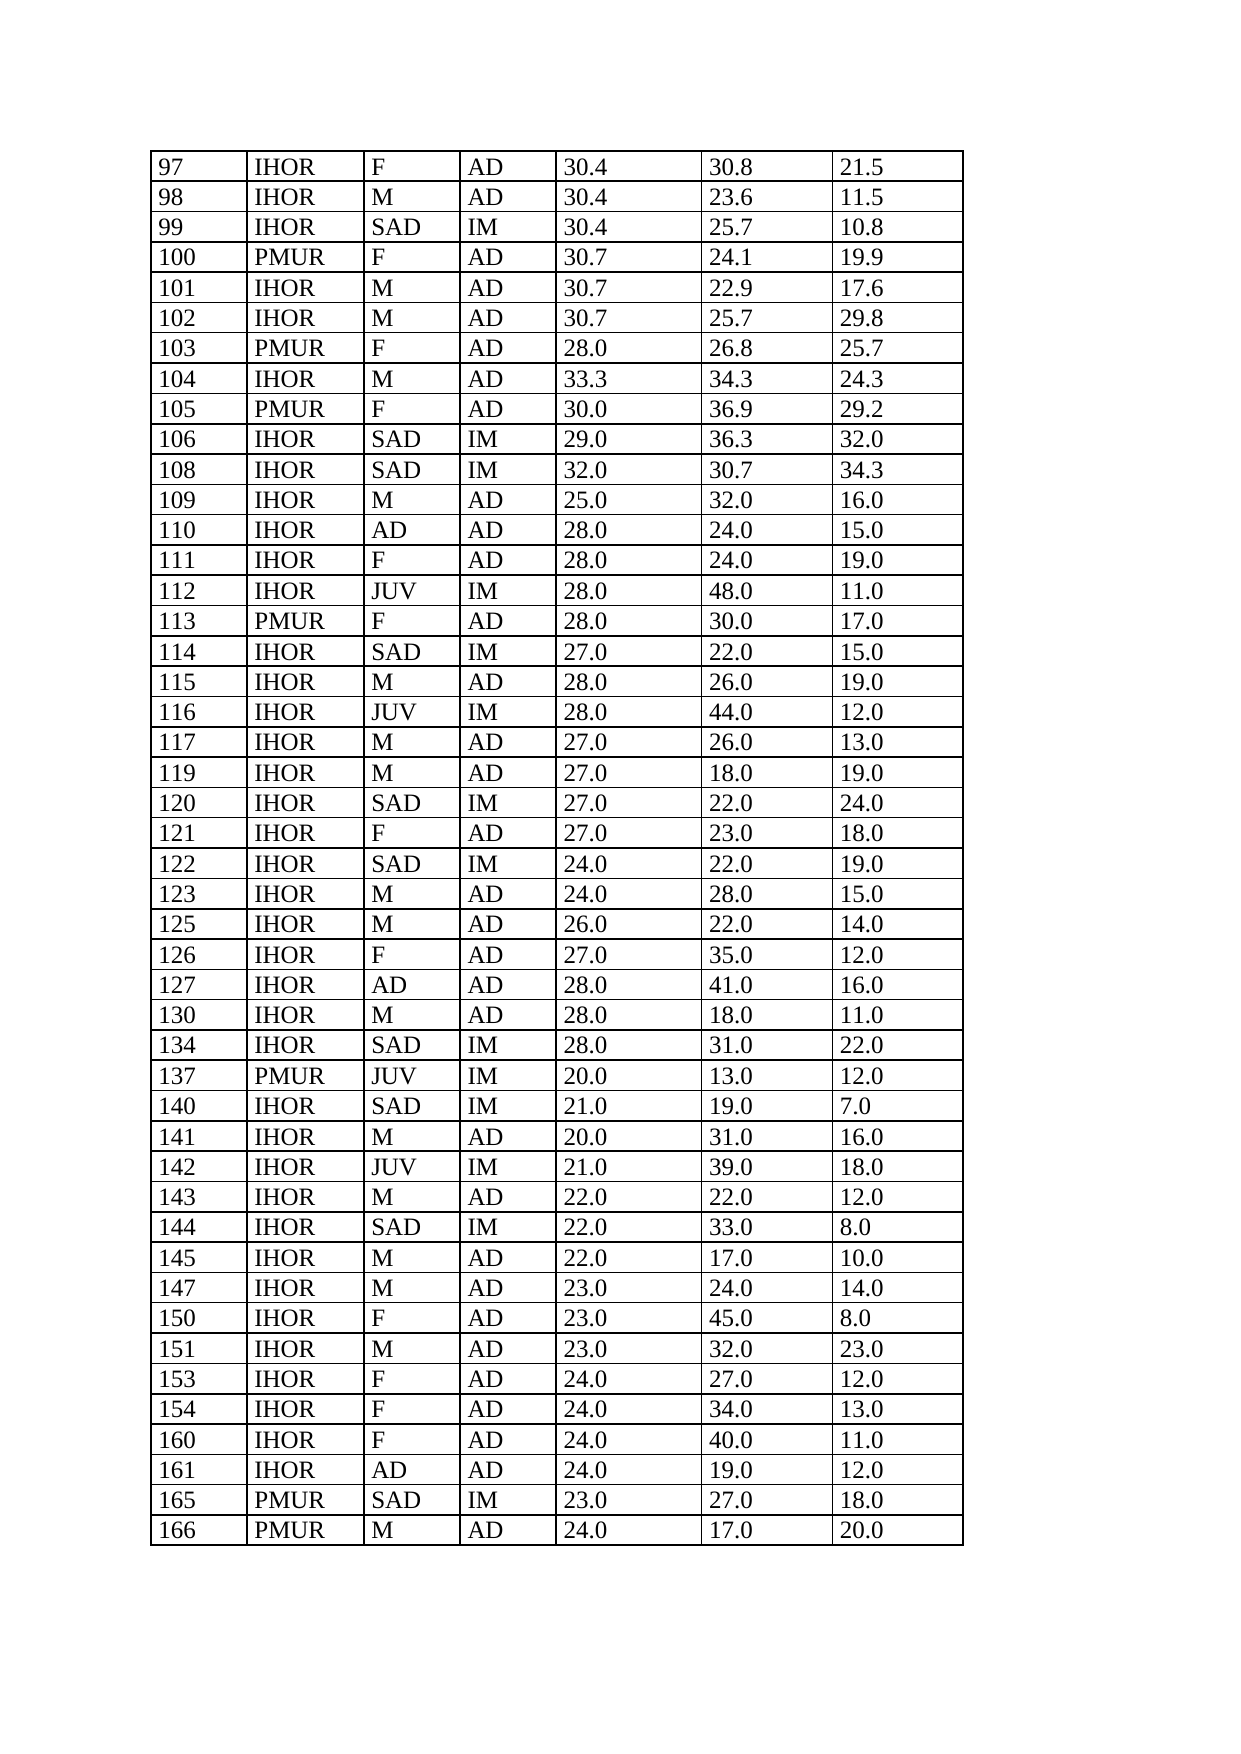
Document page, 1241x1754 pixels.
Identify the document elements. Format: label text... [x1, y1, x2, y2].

table_cell IHOR [248, 1455, 363, 1484]
table_cell IM [461, 1061, 555, 1090]
table_cell 13.0 [833, 728, 962, 756]
table_cell IHOR [248, 667, 363, 696]
table_cell AD [461, 546, 555, 574]
table_cell 110 [152, 515, 246, 544]
table_cell 116 [152, 697, 246, 726]
table_cell AD [461, 1364, 555, 1393]
table_cell 134 [152, 1031, 246, 1059]
table_cell 22.9 [702, 273, 832, 302]
table_cell 8.0 [833, 1303, 962, 1332]
table_cell IHOR [248, 1334, 363, 1362]
table_cell 32.0 [702, 1334, 832, 1362]
table_cell AD [461, 1334, 555, 1362]
table_cell IM [461, 212, 555, 241]
table_cell 23.6 [702, 182, 832, 211]
table_cell AD [461, 1395, 555, 1423]
table_cell PMUR [248, 606, 363, 635]
table_cell 29.2 [833, 394, 962, 423]
table_cell 24.0 [557, 1455, 701, 1484]
table_cell 30.7 [557, 273, 701, 302]
table_cell SAD [365, 455, 459, 483]
table_cell 12.0 [833, 1364, 962, 1393]
table_cell 16.0 [833, 970, 962, 999]
table_cell AD [461, 303, 555, 332]
table_cell 24.0 [557, 879, 701, 908]
table_cell 115 [152, 667, 246, 696]
table_cell 19.0 [833, 546, 962, 574]
table_cell 12.0 [833, 940, 962, 968]
table_cell IM [461, 788, 555, 817]
table_cell 23.0 [833, 1334, 962, 1362]
table_cell AD [365, 515, 459, 544]
table_cell 18.0 [833, 818, 962, 847]
table_cell F [365, 1303, 459, 1332]
table_cell 34.3 [702, 364, 832, 392]
table_cell IHOR [248, 303, 363, 332]
table_cell IHOR [248, 1395, 363, 1423]
table_cell 13.0 [833, 1395, 962, 1423]
table_cell IHOR [248, 1122, 363, 1150]
table_cell 27.0 [557, 818, 701, 847]
table_cell 11.0 [833, 576, 962, 605]
table_cell 130 [152, 1000, 246, 1029]
table_cell IM [461, 697, 555, 726]
table_cell 21.5 [833, 152, 962, 180]
table_cell 103 [152, 333, 246, 362]
table_cell IHOR [248, 485, 363, 514]
table_cell 24.0 [702, 546, 832, 574]
table_cell 22.0 [833, 1031, 962, 1059]
table_cell 26.0 [702, 667, 832, 696]
table_cell 144 [152, 1213, 246, 1241]
table_cell 8.0 [833, 1213, 962, 1241]
table_cell 10.8 [833, 212, 962, 241]
table_cell IM [461, 849, 555, 877]
table_cell 39.0 [702, 1152, 832, 1181]
table_cell 33.0 [702, 1213, 832, 1241]
table_cell IHOR [248, 940, 363, 968]
table_cell IHOR [248, 1182, 363, 1211]
table_cell 113 [152, 606, 246, 635]
table_cell IHOR [248, 637, 363, 665]
table_cell 18.0 [702, 1000, 832, 1029]
table_cell AD [461, 818, 555, 847]
table_cell F [365, 1364, 459, 1393]
table_cell M [365, 1243, 459, 1272]
table_cell IHOR [248, 788, 363, 817]
table_cell AD [461, 1000, 555, 1029]
table_cell M [365, 758, 459, 787]
table_cell 40.0 [702, 1425, 832, 1453]
table_cell IHOR [248, 1364, 363, 1393]
table_cell 106 [152, 425, 246, 453]
table_cell 141 [152, 1122, 246, 1150]
table_cell 25.7 [702, 212, 832, 241]
table_cell M [365, 364, 459, 392]
table_cell 28.0 [557, 546, 701, 574]
table_cell 24.0 [557, 1516, 701, 1544]
table_cell 120 [152, 788, 246, 817]
table_cell AD [365, 1455, 459, 1484]
table_cell 145 [152, 1243, 246, 1272]
table_cell IHOR [248, 818, 363, 847]
table_cell 19.0 [702, 1091, 832, 1120]
table_cell 26.0 [702, 728, 832, 756]
table_cell 25.0 [557, 485, 701, 514]
table_cell 100 [152, 243, 246, 271]
table_cell 30.7 [702, 455, 832, 483]
table_cell 101 [152, 273, 246, 302]
table_cell 12.0 [833, 1061, 962, 1090]
table_cell AD [461, 1516, 555, 1544]
table_cell 24.0 [557, 849, 701, 877]
table_cell AD [461, 1273, 555, 1302]
table_cell 7.0 [833, 1091, 962, 1120]
table_cell PMUR [248, 333, 363, 362]
table_cell 31.0 [702, 1122, 832, 1150]
table_cell 151 [152, 1334, 246, 1362]
table_cell M [365, 182, 459, 211]
table_cell AD [461, 879, 555, 908]
table_cell 23.0 [557, 1334, 701, 1362]
table_cell 28.0 [557, 970, 701, 999]
table_cell 140 [152, 1091, 246, 1120]
table_cell IHOR [248, 1213, 363, 1241]
table_cell 20.0 [557, 1061, 701, 1090]
table_cell 11.0 [833, 1000, 962, 1029]
table_cell AD [461, 606, 555, 635]
table_cell IM [461, 1485, 555, 1514]
table_cell 18.0 [702, 758, 832, 787]
table_cell 21.0 [557, 1152, 701, 1181]
table_cell 28.0 [557, 667, 701, 696]
table_cell IHOR [248, 425, 363, 453]
table_cell 28.0 [557, 1031, 701, 1059]
table_cell 19.0 [833, 758, 962, 787]
table_cell 11.5 [833, 182, 962, 211]
table_cell M [365, 728, 459, 756]
table_cell M [365, 1516, 459, 1544]
table_cell AD [461, 970, 555, 999]
table_cell IHOR [248, 849, 363, 877]
table_cell IM [461, 425, 555, 453]
table_cell 22.0 [557, 1213, 701, 1241]
table_cell 31.0 [702, 1031, 832, 1059]
table_cell IHOR [248, 1000, 363, 1029]
table_cell 18.0 [833, 1485, 962, 1514]
table_cell 22.0 [702, 788, 832, 817]
table_cell 28.0 [557, 576, 701, 605]
table_cell IHOR [248, 1243, 363, 1272]
table_cell 14.0 [833, 1273, 962, 1302]
table_cell 29.8 [833, 303, 962, 332]
table_cell 24.0 [833, 788, 962, 817]
table_cell SAD [365, 637, 459, 665]
table_cell F [365, 394, 459, 423]
table_cell M [365, 667, 459, 696]
table_cell IM [461, 576, 555, 605]
table_cell 16.0 [833, 1122, 962, 1150]
table_cell 119 [152, 758, 246, 787]
table_cell 36.3 [702, 425, 832, 453]
table_cell 160 [152, 1425, 246, 1453]
table_cell 29.0 [557, 425, 701, 453]
table_cell 33.3 [557, 364, 701, 392]
table_cell 19.0 [833, 667, 962, 696]
table_cell 25.7 [833, 333, 962, 362]
table_cell 45.0 [702, 1303, 832, 1332]
table_cell IHOR [248, 364, 363, 392]
table_cell JUV [365, 576, 459, 605]
table_cell 147 [152, 1273, 246, 1302]
table_cell 143 [152, 1182, 246, 1211]
table_cell AD [461, 1455, 555, 1484]
table_cell 19.0 [702, 1455, 832, 1484]
table_cell AD [365, 970, 459, 999]
table_cell PMUR [248, 243, 363, 271]
table_cell F [365, 152, 459, 180]
table_cell 22.0 [557, 1243, 701, 1272]
table_cell SAD [365, 849, 459, 877]
table_cell 27.0 [557, 728, 701, 756]
table_cell 98 [152, 182, 246, 211]
table_cell AD [461, 243, 555, 271]
table_cell 10.0 [833, 1243, 962, 1272]
table_cell 22.0 [557, 1182, 701, 1211]
table_cell 125 [152, 910, 246, 938]
table_cell 24.0 [557, 1364, 701, 1393]
table_cell JUV [365, 1061, 459, 1090]
table_cell 28.0 [557, 515, 701, 544]
table_cell 41.0 [702, 970, 832, 999]
table_cell 48.0 [702, 576, 832, 605]
table_cell 13.0 [702, 1061, 832, 1090]
table_cell 28.0 [557, 606, 701, 635]
table_cell 104 [152, 364, 246, 392]
table_cell AD [461, 1182, 555, 1211]
table_cell 102 [152, 303, 246, 332]
table_cell 15.0 [833, 879, 962, 908]
table_cell 126 [152, 940, 246, 968]
table_cell 16.0 [833, 485, 962, 514]
table_cell 150 [152, 1303, 246, 1332]
table_cell M [365, 1182, 459, 1211]
table_cell 122 [152, 849, 246, 877]
table_cell 17.0 [833, 606, 962, 635]
table_cell IHOR [248, 1303, 363, 1332]
table_cell 28.0 [702, 879, 832, 908]
table_cell SAD [365, 788, 459, 817]
table_cell SAD [365, 1213, 459, 1241]
table_cell JUV [365, 1152, 459, 1181]
table_cell M [365, 1000, 459, 1029]
table_cell 34.0 [702, 1395, 832, 1423]
table_cell AD [461, 182, 555, 211]
table_cell IHOR [248, 1425, 363, 1453]
table_cell 105 [152, 394, 246, 423]
table_cell 32.0 [833, 425, 962, 453]
table_cell SAD [365, 425, 459, 453]
table_cell PMUR [248, 394, 363, 423]
table_cell 123 [152, 879, 246, 908]
table_cell 28.0 [557, 1000, 701, 1029]
table_cell 26.8 [702, 333, 832, 362]
table_cell 111 [152, 546, 246, 574]
table_cell 27.0 [557, 940, 701, 968]
table_cell 14.0 [833, 910, 962, 938]
table_cell 35.0 [702, 940, 832, 968]
table_cell 24.1 [702, 243, 832, 271]
table_cell 137 [152, 1061, 246, 1090]
table_cell 22.0 [702, 910, 832, 938]
table_cell 142 [152, 1152, 246, 1181]
table_cell 24.3 [833, 364, 962, 392]
table_cell 99 [152, 212, 246, 241]
table_cell IHOR [248, 576, 363, 605]
table_cell 11.0 [833, 1425, 962, 1453]
table_cell 34.3 [833, 455, 962, 483]
table_cell IM [461, 1152, 555, 1181]
table_cell 21.0 [557, 1091, 701, 1120]
table_cell 17.0 [702, 1243, 832, 1272]
table_cell IM [461, 455, 555, 483]
table_cell 32.0 [702, 485, 832, 514]
table_cell 112 [152, 576, 246, 605]
table_cell AD [461, 1122, 555, 1150]
table_cell F [365, 243, 459, 271]
table_cell 30.8 [702, 152, 832, 180]
table_cell AD [461, 1425, 555, 1453]
table_cell 23.0 [557, 1303, 701, 1332]
table_cell IHOR [248, 455, 363, 483]
table_cell IHOR [248, 1152, 363, 1181]
table_cell IHOR [248, 515, 363, 544]
table_cell 28.0 [557, 697, 701, 726]
table_cell 30.4 [557, 152, 701, 180]
table_cell SAD [365, 1091, 459, 1120]
table_cell 25.7 [702, 303, 832, 332]
table_cell IHOR [248, 1091, 363, 1120]
table_cell 17.0 [702, 1516, 832, 1544]
table_cell AD [461, 1243, 555, 1272]
table_cell M [365, 1122, 459, 1150]
table_cell 153 [152, 1364, 246, 1393]
table_cell 30.7 [557, 303, 701, 332]
table_cell PMUR [248, 1485, 363, 1514]
table_cell IHOR [248, 546, 363, 574]
table_cell 27.0 [702, 1485, 832, 1514]
table_cell F [365, 1425, 459, 1453]
table_cell IM [461, 1031, 555, 1059]
table_cell M [365, 485, 459, 514]
table_cell 97 [152, 152, 246, 180]
table_cell 24.0 [557, 1395, 701, 1423]
table_cell AD [461, 152, 555, 180]
table_cell M [365, 273, 459, 302]
table_cell 165 [152, 1485, 246, 1514]
table_cell PMUR [248, 1061, 363, 1090]
table_cell 27.0 [557, 758, 701, 787]
table_cell 30.0 [702, 606, 832, 635]
table_cell IHOR [248, 910, 363, 938]
table_cell 12.0 [833, 1455, 962, 1484]
table_cell IHOR [248, 970, 363, 999]
table_cell 12.0 [833, 1182, 962, 1211]
table_cell 30.7 [557, 243, 701, 271]
table_cell 30.4 [557, 212, 701, 241]
table_cell 27.0 [557, 637, 701, 665]
table_cell 24.0 [702, 1273, 832, 1302]
table_cell IHOR [248, 758, 363, 787]
table_cell IHOR [248, 212, 363, 241]
table_cell 24.0 [557, 1425, 701, 1453]
table_cell 22.0 [702, 637, 832, 665]
table_cell IHOR [248, 728, 363, 756]
table_cell SAD [365, 1031, 459, 1059]
table_cell F [365, 546, 459, 574]
table_cell AD [461, 910, 555, 938]
table_cell 166 [152, 1516, 246, 1544]
table_cell 15.0 [833, 515, 962, 544]
table_cell 20.0 [833, 1516, 962, 1544]
table_cell F [365, 1395, 459, 1423]
table_cell 23.0 [557, 1273, 701, 1302]
table_cell F [365, 818, 459, 847]
table_cell 108 [152, 455, 246, 483]
table_cell 12.0 [833, 697, 962, 726]
table_cell AD [461, 940, 555, 968]
table_cell AD [461, 394, 555, 423]
table_cell M [365, 879, 459, 908]
table_cell 121 [152, 818, 246, 847]
table_cell 26.0 [557, 910, 701, 938]
table_cell 117 [152, 728, 246, 756]
table_cell 22.0 [702, 849, 832, 877]
table_cell 32.0 [557, 455, 701, 483]
table_cell 44.0 [702, 697, 832, 726]
table_cell AD [461, 273, 555, 302]
table_cell 20.0 [557, 1122, 701, 1150]
table_cell IHOR [248, 1031, 363, 1059]
table_cell 154 [152, 1395, 246, 1423]
table_cell AD [461, 364, 555, 392]
table_cell IHOR [248, 273, 363, 302]
table_cell JUV [365, 697, 459, 726]
table_cell 30.4 [557, 182, 701, 211]
table_cell 24.0 [702, 515, 832, 544]
table_cell 109 [152, 485, 246, 514]
table_cell AD [461, 758, 555, 787]
table_cell 22.0 [702, 1182, 832, 1211]
table_cell 19.9 [833, 243, 962, 271]
table_cell 114 [152, 637, 246, 665]
table_cell AD [461, 333, 555, 362]
table_cell AD [461, 667, 555, 696]
table_cell M [365, 303, 459, 332]
table_cell PMUR [248, 1516, 363, 1544]
table_cell F [365, 333, 459, 362]
table_cell AD [461, 728, 555, 756]
table_cell IHOR [248, 697, 363, 726]
table_cell 15.0 [833, 637, 962, 665]
table_cell IHOR [248, 182, 363, 211]
table_cell IM [461, 1091, 555, 1120]
table_cell 18.0 [833, 1152, 962, 1181]
table_cell F [365, 940, 459, 968]
table_cell 30.0 [557, 394, 701, 423]
table_cell SAD [365, 212, 459, 241]
table_cell SAD [365, 1485, 459, 1514]
table_cell AD [461, 515, 555, 544]
table_cell 161 [152, 1455, 246, 1484]
table_cell IHOR [248, 152, 363, 180]
table_cell 19.0 [833, 849, 962, 877]
table_cell 127 [152, 970, 246, 999]
table_cell M [365, 910, 459, 938]
table_cell M [365, 1334, 459, 1362]
table_cell AD [461, 485, 555, 514]
table_cell IHOR [248, 879, 363, 908]
table_cell 27.0 [557, 788, 701, 817]
table_cell 23.0 [557, 1485, 701, 1514]
table_cell 27.0 [702, 1364, 832, 1393]
table_cell IM [461, 637, 555, 665]
table_cell M [365, 1273, 459, 1302]
table_cell 36.9 [702, 394, 832, 423]
table_cell IM [461, 1213, 555, 1241]
table_cell AD [461, 1303, 555, 1332]
table_cell IHOR [248, 1273, 363, 1302]
table_cell 28.0 [557, 333, 701, 362]
table_cell 17.6 [833, 273, 962, 302]
table_cell 23.0 [702, 818, 832, 847]
table_cell F [365, 606, 459, 635]
